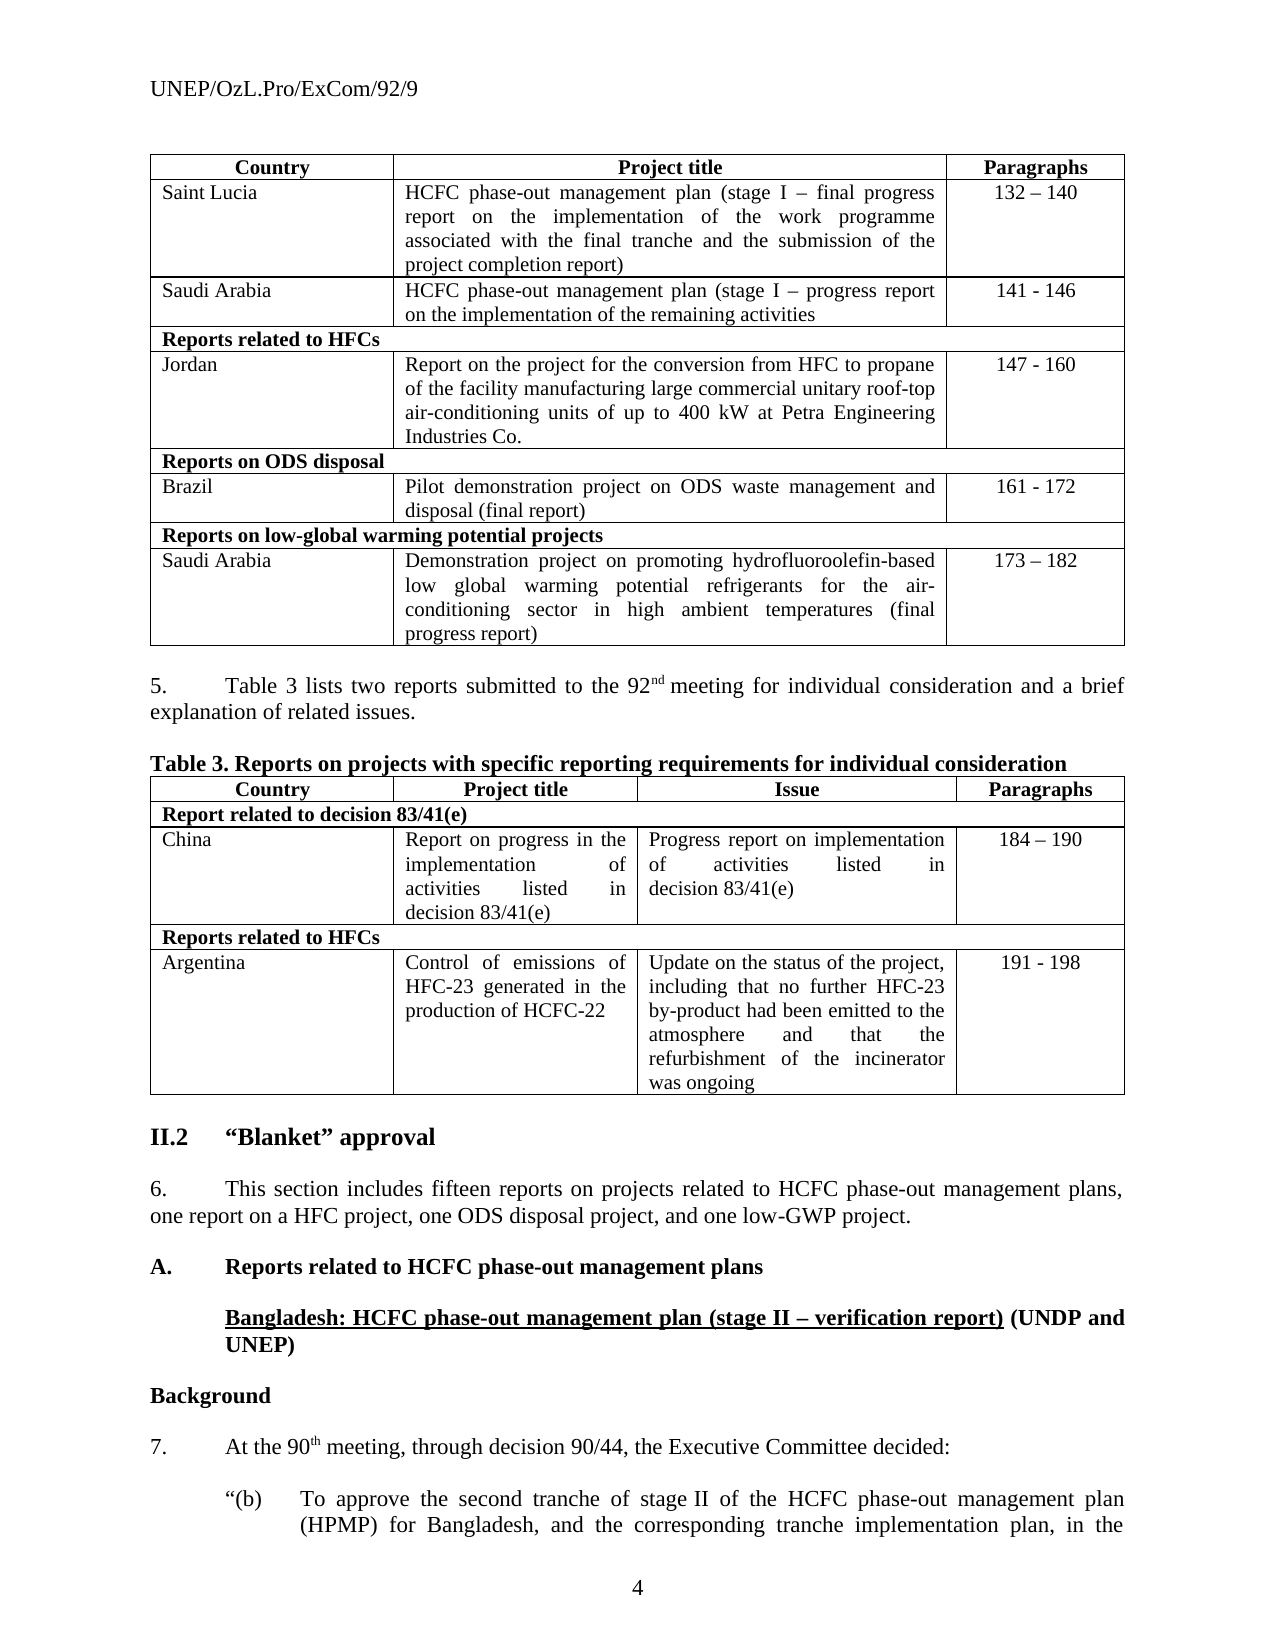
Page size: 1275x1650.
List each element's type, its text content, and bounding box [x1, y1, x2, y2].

table_header Country [151, 155, 393, 179]
table_cell Report on progress in the implementation of activities listed in decision 83/41(e) [394, 828, 637, 924]
table_cell Report on the project for the conversion from HFC to propane of the facility manufacturing large commercial unitary roof-top air-conditioning units of up to 400 kW at Petra Engineering Industries Co. [394, 352, 946, 448]
table_cell Saudi Arabia [151, 549, 393, 645]
table_cell Reports related to HFCs [151, 327, 1124, 351]
text II.2 “Blanket” approval [150, 1122, 1125, 1150]
table_cell Control of emissions of HFC-23 generated in the production of HCFC-22 [394, 950, 637, 1094]
table_cell Brazil [151, 474, 393, 522]
text Reports related to HCFC phase-out management plans [150, 1253, 1125, 1279]
subtitle At the 90th meeting, through decision 90/44, the Executive Committee decided: [150, 1433, 1125, 1460]
table_cell HCFC phase-out management plan (stage I – progress report on the implementation of the remaining activities [394, 278, 946, 326]
table_cell Jordan [151, 352, 393, 448]
text Background [150, 1382, 1125, 1408]
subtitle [225, 1485, 1125, 1537]
table_cell Report related to decision 83/41(e) [151, 802, 1124, 826]
table_cell HCFC phase-out management plan (stage I – final progress report on the implementation of the work programme associated with the final tranche and the submission of the project completion report) [394, 180, 946, 276]
table_cell Pilot demonstration project on ODS waste management and disposal (final report) [394, 474, 946, 522]
table_cell Update on the status of the project, including that no further HFC-23 by-product had been emitted to the atmosphere and that the refurbishment of the incinerator was ongoing [638, 950, 956, 1094]
table_cell 132 – 140 [947, 180, 1124, 276]
table_cell Reports related to HFCs [151, 925, 1124, 949]
table_cell 141 - 146 [947, 278, 1124, 326]
table_cell Progress report on implementation of activities listed in decision 83/41(e) [638, 828, 956, 924]
table_cell Saudi Arabia [151, 278, 393, 326]
text Bangladesh: HCFC phase-out management plan (stage II – verification report) (UNDP and UNEP) [225, 1304, 1125, 1357]
table_cell Saint Lucia [151, 180, 393, 276]
table_header Paragraphs [947, 155, 1124, 179]
table_cell China [151, 828, 393, 924]
table_cell Demonstration project on promoting hydrofluoroolefin-based low global warming potential refrigerants for the air-conditioning sector in high ambient temperatures (final progress report) [394, 549, 946, 645]
subtitle Table 3 lists two reports submitted to the 92nd meeting for individual consideration and a brief explanation of related issues. [150, 672, 1125, 725]
table_cell Reports on low-global warming potential projects [151, 523, 1124, 547]
table_header Project title [394, 155, 946, 179]
table_cell 191 - 198 [957, 950, 1124, 1094]
table_header Paragraphs [957, 777, 1124, 801]
table_cell Argentina [151, 950, 393, 1094]
table_cell 161 - 172 [947, 474, 1124, 522]
table_cell Reports on ODS disposal [151, 449, 1124, 473]
table_header Country [151, 777, 393, 801]
table_header Project title [394, 777, 637, 801]
table_cell 173 – 182 [947, 549, 1124, 645]
table_header Issue [638, 777, 956, 801]
subtitle This section includes fifteen reports on projects related to HCFC phase-out management plans, one report on a HFC project, one ODS disposal project, and one low-GWP project. [150, 1175, 1125, 1228]
text Table 3. Reports on projects with specific reporting requirements for individual consideration [150, 750, 1125, 776]
table_cell 184 – 190 [957, 828, 1124, 924]
table_cell 147 - 160 [947, 352, 1124, 448]
